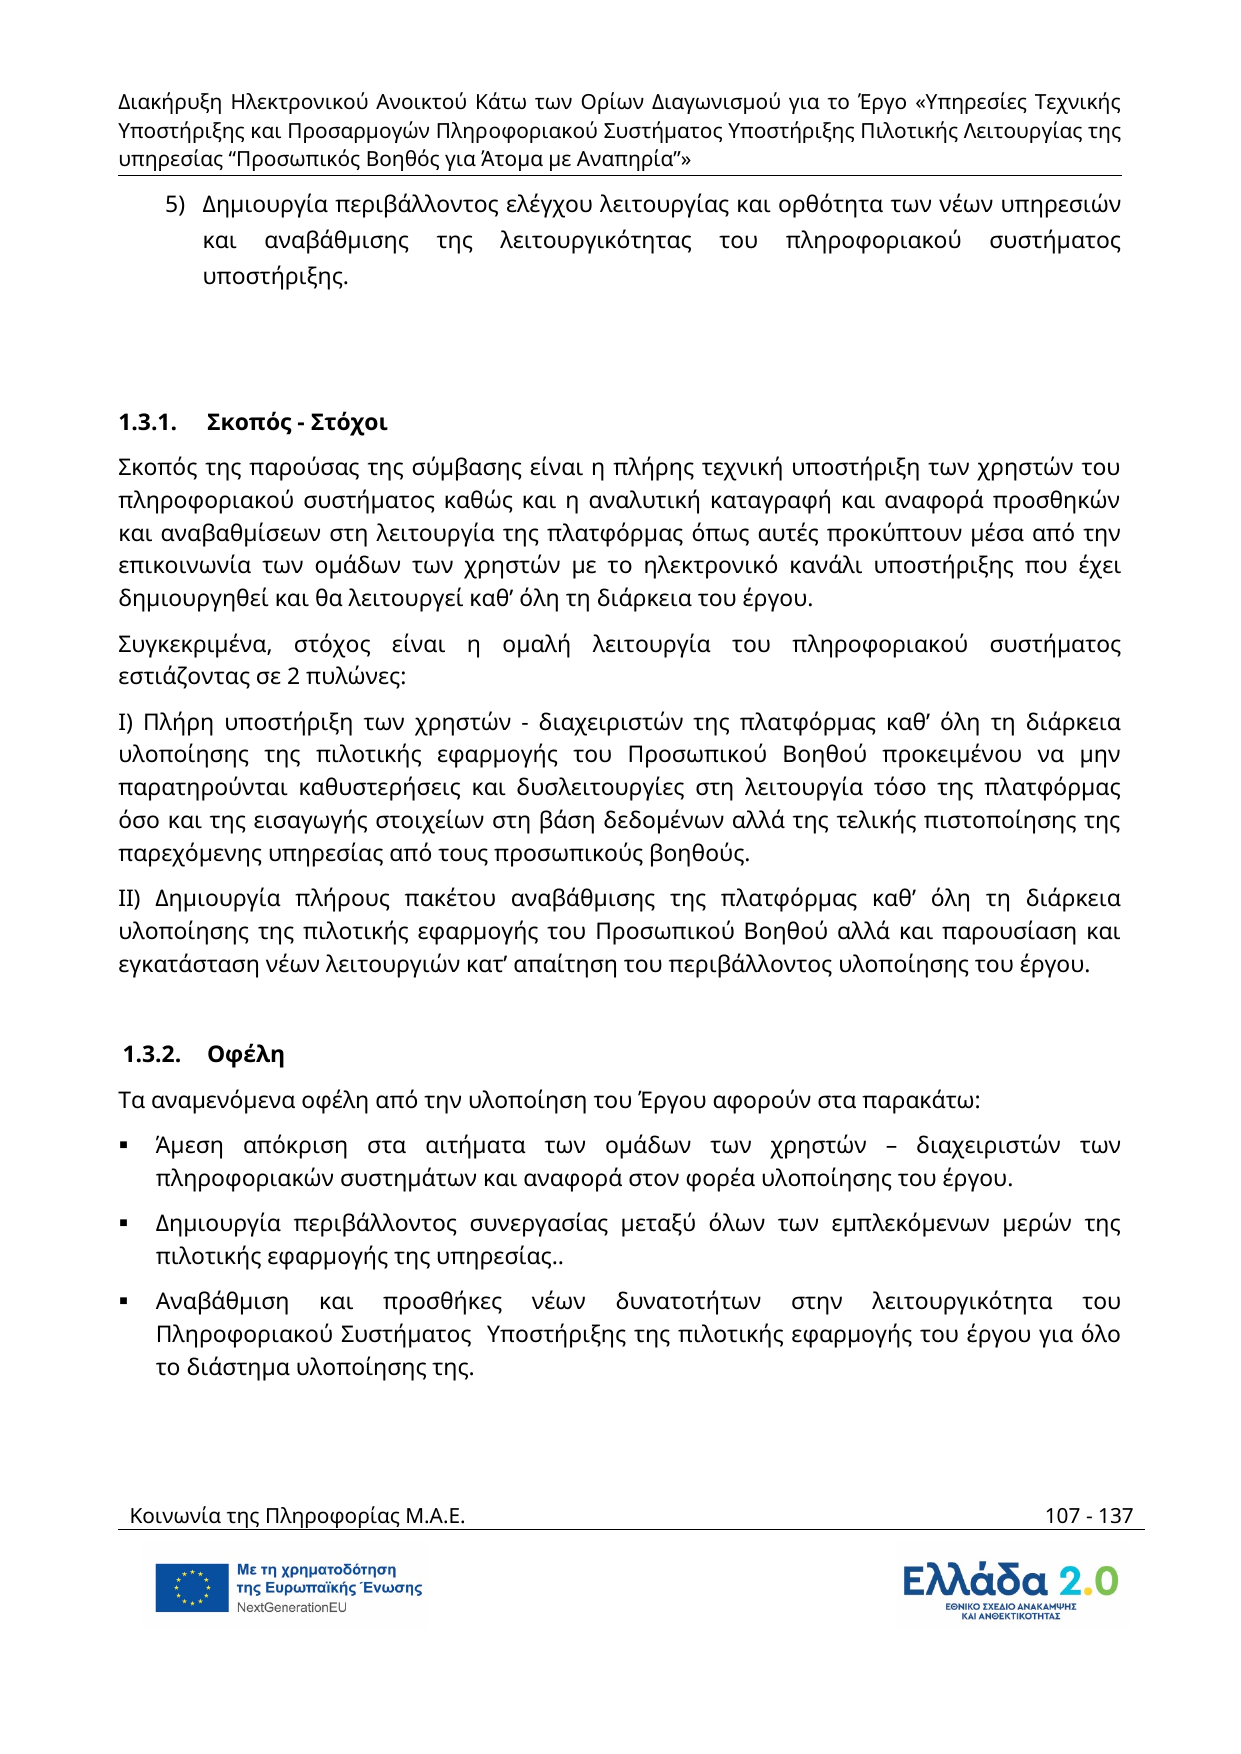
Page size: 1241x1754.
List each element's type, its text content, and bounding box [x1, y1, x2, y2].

text Τα αναμενόμενα οφέλη από την υλοποίηση του Έργου αφορούν στα παρακάτω: [118, 1084, 1122, 1115]
subtitle Οφέλη [122, 1038, 1122, 1070]
text Συγκεκριμένα, στόχος είναι η ομαλή λειτουργία του πληροφοριακού συστήματος εστιάζοντας σε 2 πυλώνες: [118, 627, 1122, 692]
list Δημιουργία περιβάλλοντος συνεργασίας μεταξύ όλων των εμπλεκόμενων μερών της πιλοτικής εφαρμογής της υπηρεσίας.. [118, 1207, 1122, 1271]
list Άμεση απόκριση στα αιτήματα των ομάδων των χρηστών – διαχειριστών των πληροφοριακών συστημάτων και αναφορά στον φορέα υλοποίησης του έργου. [118, 1129, 1122, 1193]
subtitle Σκοπός - Στόχοι [118, 406, 1122, 437]
text Σκοπός της παρούσας της σύμβασης είναι η πλήρης τεχνική υποστήριξη των χρηστών του πληροφοριακού συστήματος καθώς και η αναλυτική καταγραφή και αναφορά προσθηκών και αναβαθμίσεων στη λειτουργία της πλατφόρμας όπως αυτές προκύπτουν μέσα από την επικοινωνία των ομάδων των χρηστών με το ηλεκτρονικό κανάλι υποστήριξης που έχει δημιουργηθεί και θα λειτουργεί καθ’ όλη τη διάρκεια του έργου. [118, 451, 1122, 613]
text Ι) Πλήρη υποστήριξη των χρηστών - διαχειριστών της πλατφόρμας καθ’ όλη τη διάρκεια υλοποίησης της πιλοτικής εφαρμογής του Προσωπικού Βοηθού προκειμένου να μην παρατηρούνται καθυστερήσεις και δυσλειτουργίες στη λειτουργία τόσο της πλατφόρμας όσο και της εισαγωγής στοιχείων στη βάση δεδομένων αλλά της τελικής πιστοποίησης της παρεχόμενης υπηρεσίας από τους προσωπικούς βοηθούς. [118, 706, 1122, 868]
text ΙΙ) Δημιουργία πλήρους πακέτου αναβάθμισης της πλατφόρμας καθ’ όλη τη διάρκεια υλοποίησης της πιλοτικής εφαρμογής του Προσωπικού Βοηθού αλλά και παρουσίαση και εγκατάσταση νέων λειτουργιών κατ’ απαίτηση του περιβάλλοντος υλοποίησης του έργου. [118, 882, 1122, 979]
list Δημιουργία περιβάλλοντος ελέγχου λειτουργίας και ορθότητα των νέων υπηρεσιών και αναβάθμισης της λειτουργικότητας του πληροφοριακού συστήματος υποστήριξης. [165, 188, 1122, 292]
list Αναβάθμιση και προσθήκες νέων δυνατοτήτων στην λειτουργικότητα του Πληροφοριακού Συστήματος Υποστήριξης της πιλοτικής εφαρμογής του έργου για όλο το διάστημα υλοποίησης της. [118, 1285, 1122, 1382]
